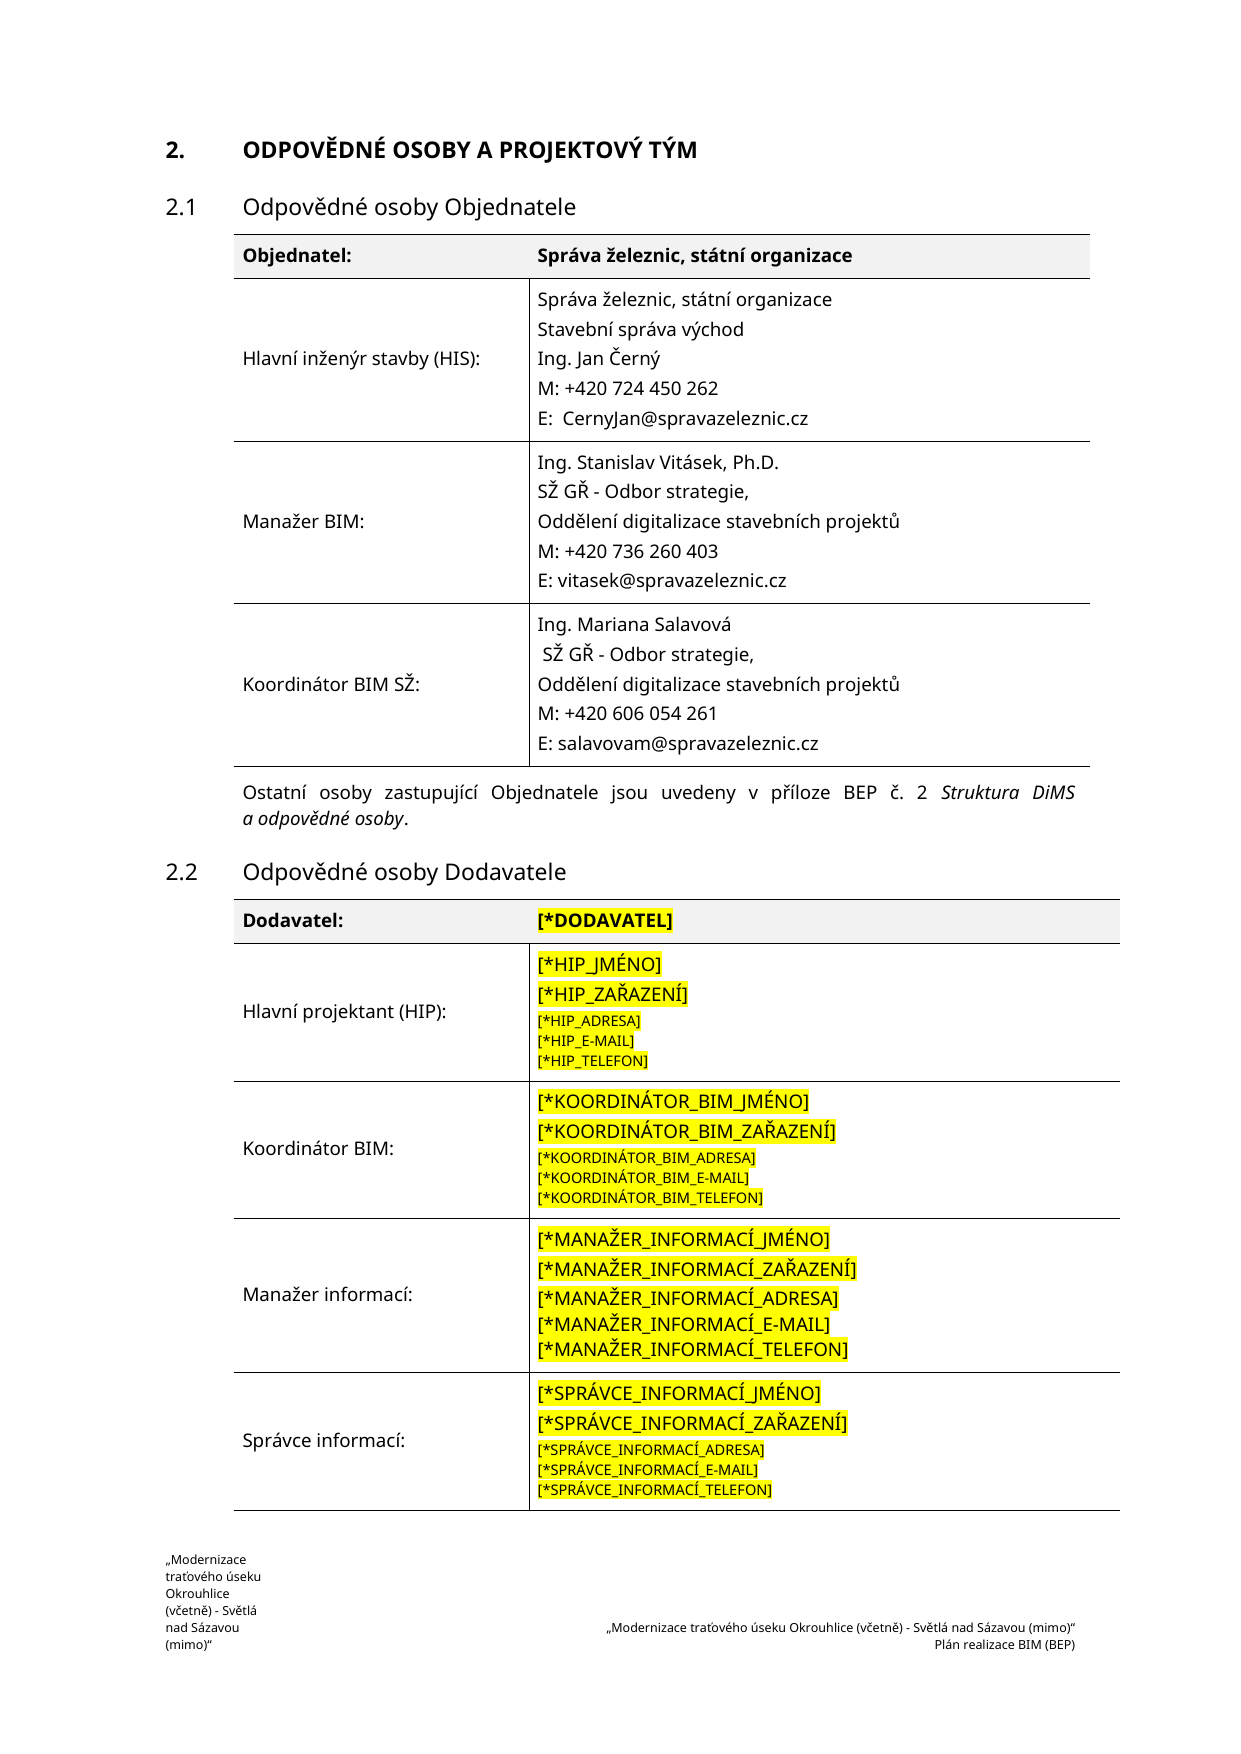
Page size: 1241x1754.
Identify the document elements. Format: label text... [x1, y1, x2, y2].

table_cell Hlavní projektant (HIP): [234, 944, 529, 1081]
table_cell Manažer BIM: [234, 442, 529, 603]
table_cell Hlavní inženýr stavby (HIS): [234, 279, 529, 441]
text Ostatní osoby zastupující Objednatele jsou uvedeny v příloze BEP č. 2 Struktura DiMS a odpovědné osoby. [242, 779, 1075, 831]
table_cell Správa železnic, státní organizace Stavební správa východ Ing. Jan Černý M: +420 724 450 262 E: CernyJan@spravazeleznic.cz [530, 279, 1090, 441]
table_cell Ing. Mariana Salavová SŽ GŘ - Odbor strategie, Oddělení digitalizace stavebních projektů M: +420 606 054 261 E: salavovam@spravazeleznic.cz [530, 604, 1090, 766]
table_cell [*SPRÁVCE_INFORMACÍ_JMÉNO] [*SPRÁVCE_INFORMACÍ_ZAŘAZENÍ] [*SPRÁVCE_INFORMACÍ_ADRESA] [*SPRÁVCE_INFORMACÍ_E-MAIL] [*SPRÁVCE_INFORMACÍ_TELEFON] [530, 1373, 1120, 1509]
table_header Správa železnic, státní organizace [529, 235, 1090, 278]
table_cell Koordinátor BIM: [234, 1082, 529, 1218]
text Odpovědné osoby Dodavatele [165, 856, 1075, 887]
table_header Dodavatel: [234, 900, 529, 943]
table_cell Koordinátor BIM SŽ: [234, 604, 529, 766]
text Odpovědné osoby a Projektový tým [165, 134, 1075, 166]
table_cell [*MANAŽER_INFORMACÍ_JMÉNO] [*MANAŽER_INFORMACÍ_ZAŘAZENÍ] [*MANAŽER_INFORMACÍ_ADRESA] [*MANAŽER_INFORMACÍ_E-MAIL] [*MANAŽER_INFORMACÍ_TELEFON] [530, 1219, 1120, 1372]
table_header [*DODAVATEL] [529, 900, 1120, 943]
table_cell Ing. Stanislav Vitásek, Ph.D. SŽ GŘ - Odbor strategie, Oddělení digitalizace stavebních projektů M: +420 736 260 403 E: vitasek@spravazeleznic.cz [530, 442, 1090, 603]
table_cell [*KOORDINÁTOR_BIM_JMÉNO] [*KOORDINÁTOR_BIM_ZAŘAZENÍ] [*KOORDINÁTOR_BIM_ADRESA] [*KOORDINÁTOR_BIM_E-MAIL] [*KOORDINÁTOR_BIM_TELEFON] [530, 1082, 1120, 1218]
table_cell Manažer informací: [234, 1219, 529, 1372]
table_cell Správce informací: [234, 1373, 529, 1509]
text Odpovědné osoby Objednatele [165, 191, 1075, 222]
table_header Objednatel: [234, 235, 529, 278]
table_cell [*HIP_JMÉNO] [*HIP_ZAŘAZENÍ] [*HIP_ADRESA] [*HIP_E-MAIL] [*HIP_TELEFON] [530, 944, 1120, 1081]
